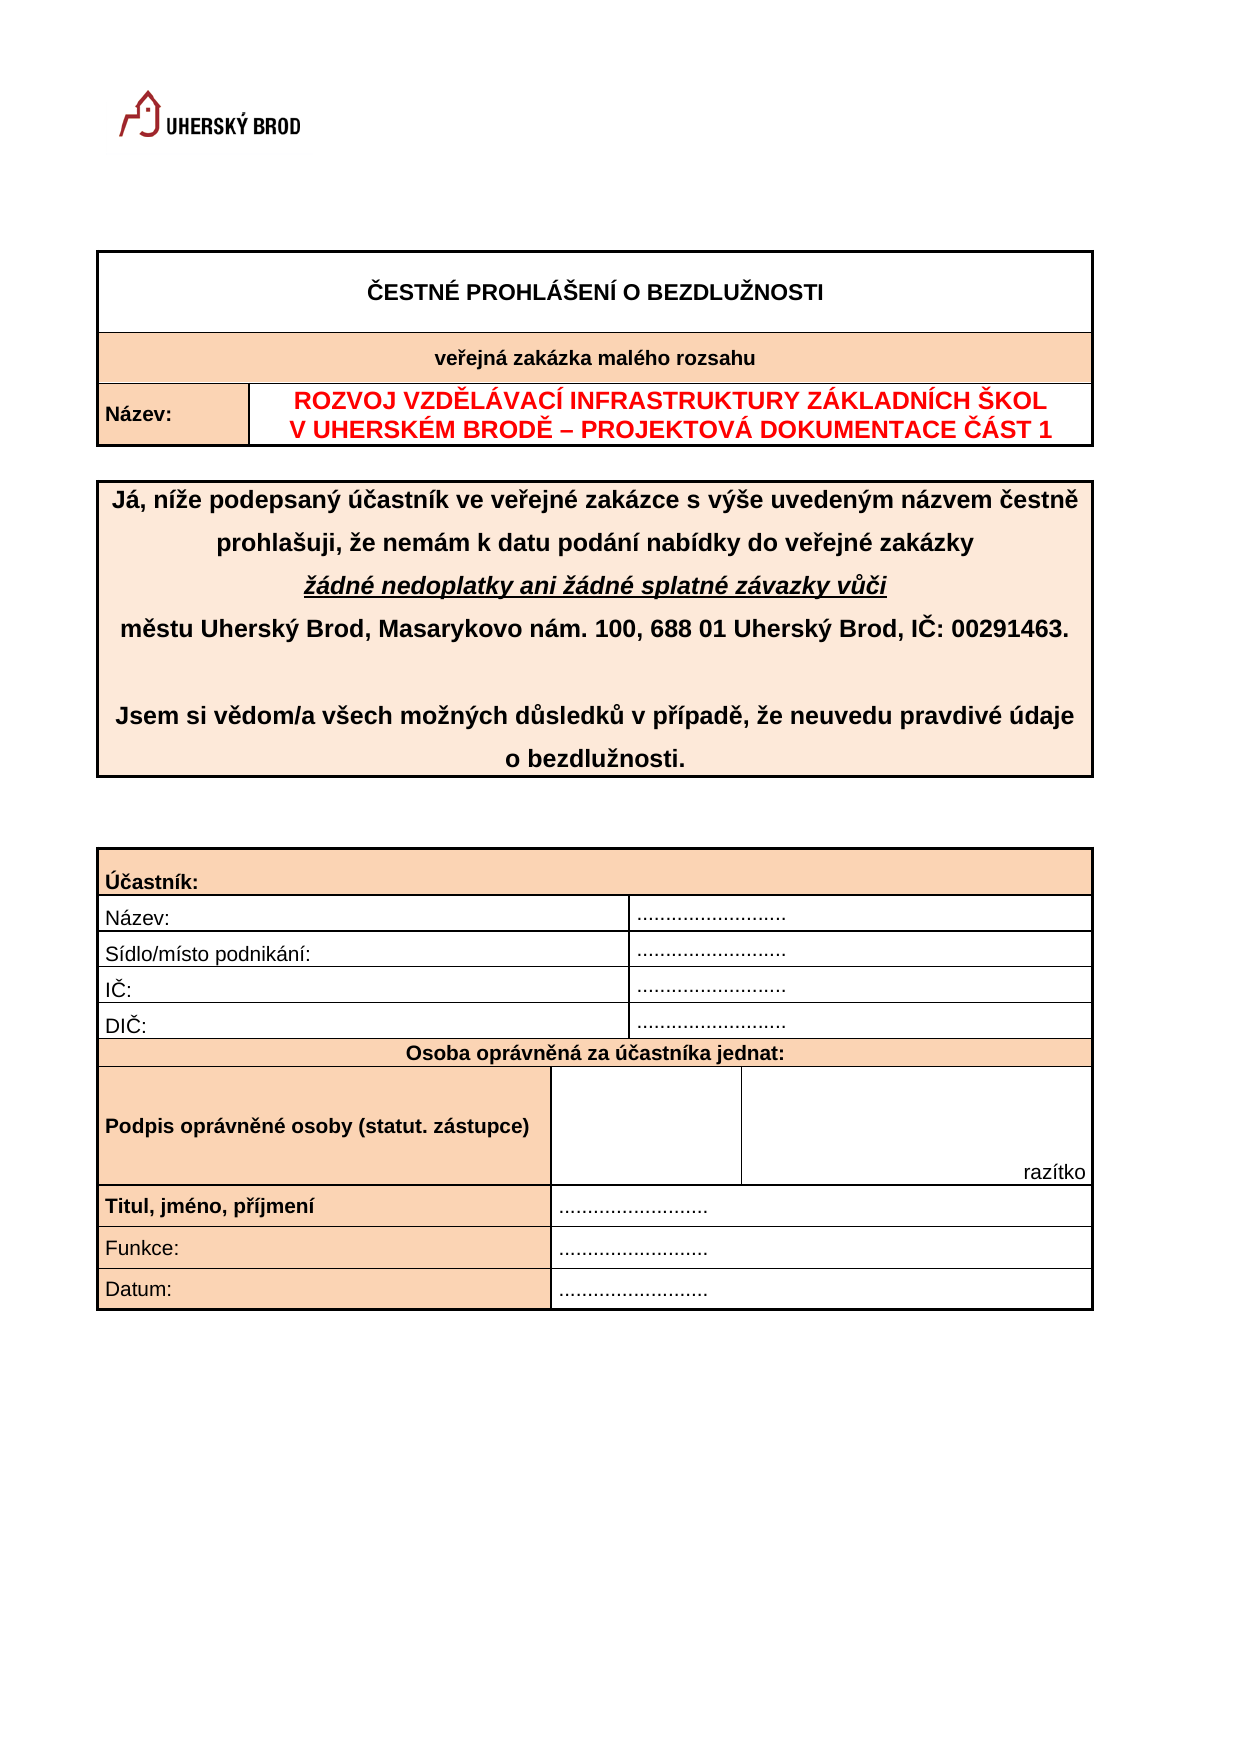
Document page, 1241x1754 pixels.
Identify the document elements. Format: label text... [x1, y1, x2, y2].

table_cell [552, 1067, 741, 1184]
table_cell DIČ: [99, 1003, 628, 1038]
table_cell Název: [99, 384, 248, 444]
table_cell .......................... [552, 1186, 1091, 1226]
table_cell Název: [99, 896, 628, 930]
table_cell ROZVOJ VZDĚLÁVACÍ INFRASTRUKTURY ZÁKLADNÍCH ŠKOL V UHERSKÉM BRODĚ – projektová dokumentace část 1 [250, 384, 1091, 444]
table_header Účastník: [99, 850, 1091, 894]
table_cell Titul, jméno, příjmení [99, 1186, 550, 1226]
table_cell Sídlo/místo podnikání: [99, 932, 628, 966]
table_header Já, níže podepsaný účastník ve veřejné zakázce s výše uvedeným názvem čestně prohlašuji, že nemám k datu podání nabídky do veřejné zakázky žádné nedoplatky ani žádné splatné závazky vůči městu Uherský Brod, Masarykovo nám. 100, 688 01 Uherský Brod, IČ: 00291463. Jsem si vědom/a všech možných důsledků v případě, že neuvedu pravdivé údaje o bezdlužnosti. [99, 483, 1091, 775]
table_cell veřejná zakázka malého rozsahu [99, 333, 1091, 382]
table_cell Datum: [99, 1269, 550, 1308]
table_cell IČ: [99, 967, 628, 1002]
table_cell razítko [742, 1067, 1091, 1184]
picture [106, 73, 313, 155]
table_cell .......................... [552, 1227, 1091, 1268]
table_cell Podpis oprávněné osoby (statut. zástupce) [99, 1067, 550, 1184]
table_cell Osoba oprávněná za účastníka jednat: [99, 1039, 1091, 1066]
table_cell .......................... [630, 932, 1091, 966]
table_cell .......................... [630, 1003, 1091, 1038]
table_cell .......................... [630, 967, 1091, 1002]
table_cell .......................... [630, 896, 1091, 930]
table_cell .......................... [552, 1269, 1091, 1308]
table_header ČESTNÉ PROHLÁŠENÍ O BEZDLUŽNOSTI [99, 253, 1091, 332]
table_cell Funkce: [99, 1227, 550, 1268]
